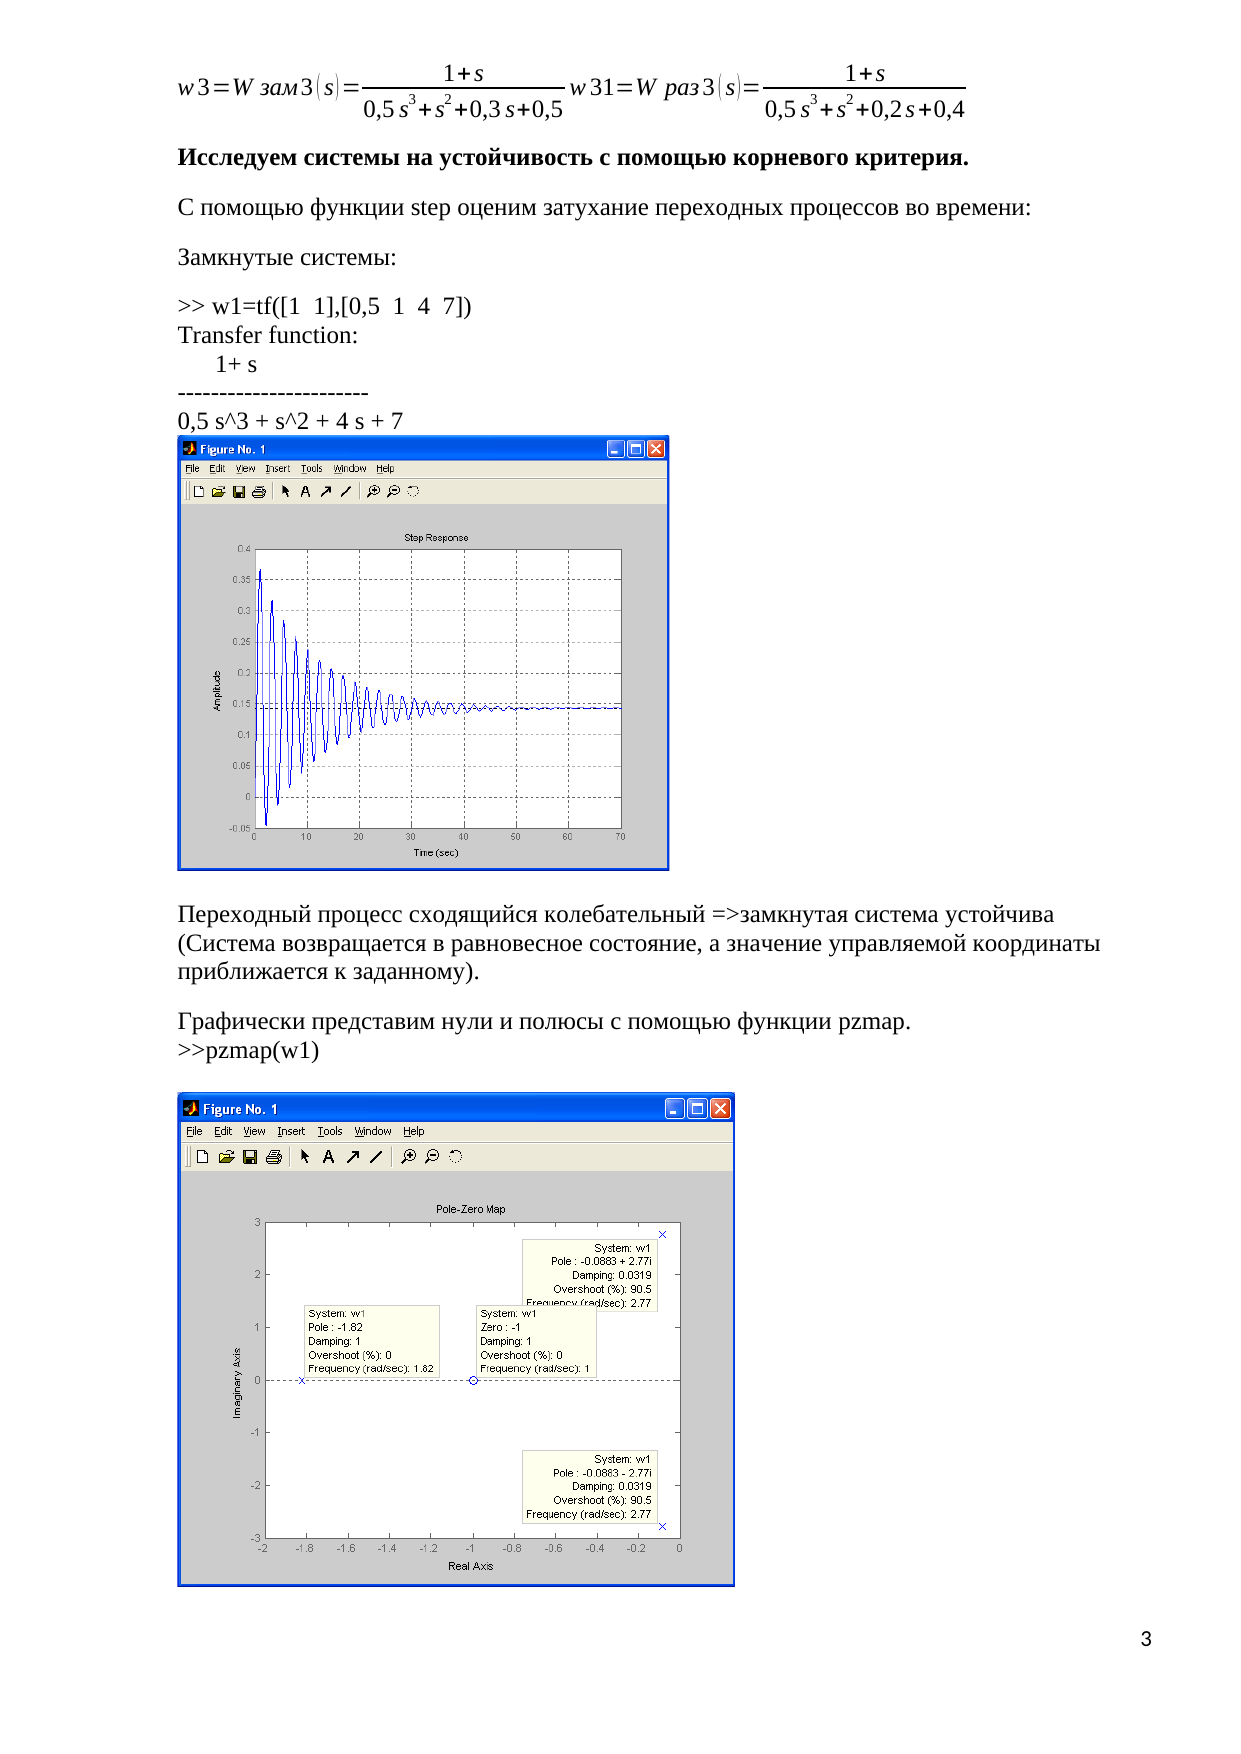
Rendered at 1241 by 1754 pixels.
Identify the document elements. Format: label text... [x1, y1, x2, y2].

text >> w1=tf([1 1],[0,5 1 4 7]) [177, 291, 1152, 320]
text С помощью функции step оценим затухание переходных процессов во времени: [177, 192, 1152, 221]
picture [177, 435, 670, 871]
text 0,5 s^3 + s^2 + 4 s + 7 [177, 406, 1152, 435]
text Переходный процесс сходящийся колебательный =>замкнутая система устойчива (Система возвращается в равновесное состояние, а значение управляемой координаты приближается к заданному). [177, 899, 1152, 985]
picture [177, 1092, 735, 1587]
text Замкнутые системы: [177, 242, 1152, 270]
text ----------------------- [177, 377, 1152, 406]
text 1+ s [177, 349, 1152, 377]
text Исследуем системы на устойчивость с помощью корневого критерия. [177, 142, 1152, 171]
text >>pzmap(w1) [177, 1035, 1152, 1063]
text Transfer function: [177, 320, 1152, 349]
text Графически представим нули и полюсы с помощью функции pzmap. [177, 1006, 1152, 1035]
